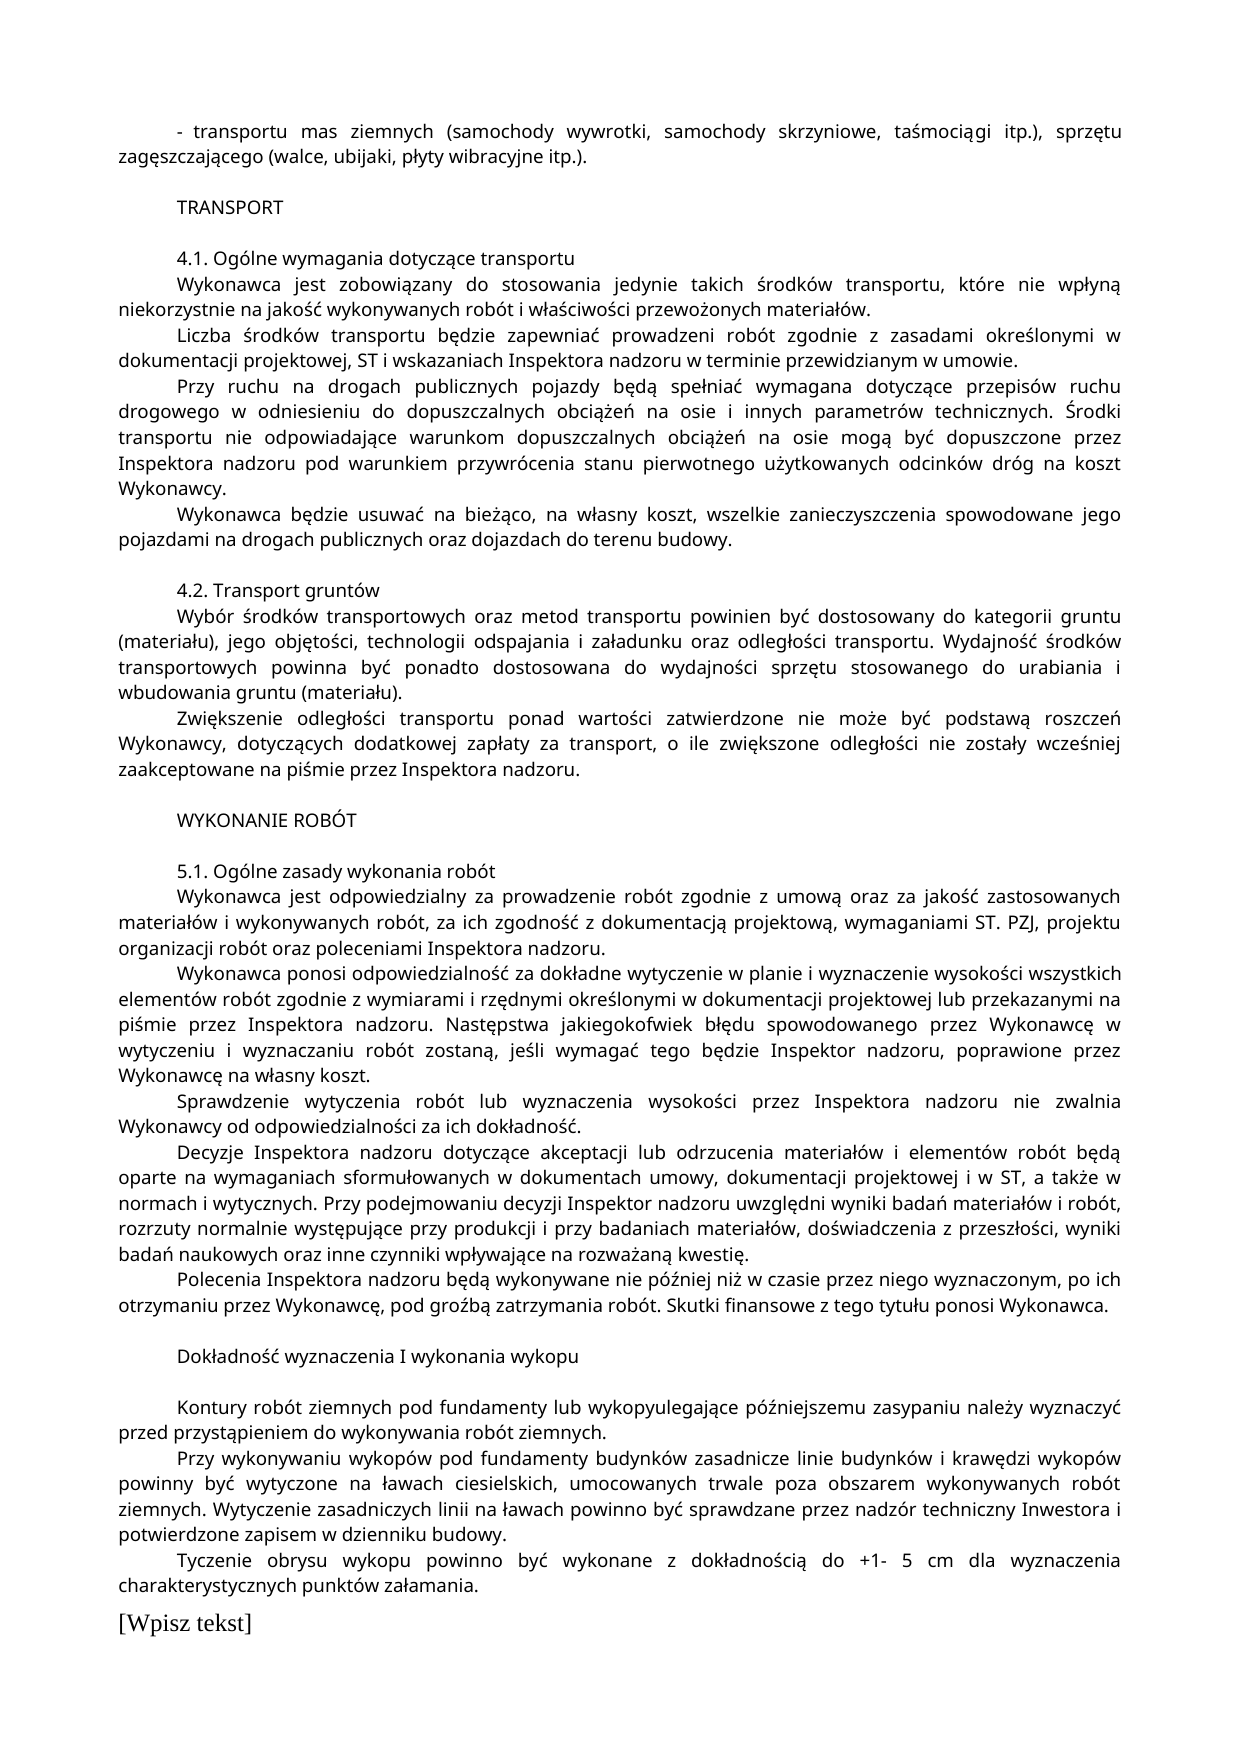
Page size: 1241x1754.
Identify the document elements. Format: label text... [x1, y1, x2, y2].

text Przy ruchu na drogach publicznych pojazdy będą spełniać wymagana dotyczące przepisów ruchu drogowego w odniesieniu do dopuszczalnych obciążeń na osie i innych parametrów technicznych. Środki transportu nie odpowiadające warunkom dopuszczalnych obciążeń na osie mogą być dopuszczone przez Inspektora nadzoru pod warunkiem przywrócenia stanu pierwotnego użytkowanych odcinków dróg na koszt Wykonawcy. [118, 373, 1122, 501]
text Dokładność wyznaczenia I wykonania wykopu [118, 1343, 1122, 1369]
text Zwiększenie odległości transportu ponad wartości zatwierdzone nie może być podstawą roszczeń Wykonawcy, dotyczących dodatkowej zapłaty za transport, o ile zwiększone odległości nie zostały wcześniej zaakceptowane na piśmie przez Inspektora nadzoru. [118, 705, 1122, 782]
text - transportu mas ziemnych (samochody wywrotki, samochody skrzyniowe, taśmociągi itp.), sprzętu zagęszczającego (walce, ubijaki, płyty wibracyjne itp.). [118, 118, 1122, 169]
text Wykonawca jest odpowiedzialny za prowadzenie robót zgodnie z umową oraz za jakość zastosowanych materiałów i wykonywanych robót, za ich zgodność z dokumentacją projektową, wymaganiami ST. PZJ, projektu organizacji robót oraz poleceniami Inspektora nadzoru. [118, 884, 1122, 960]
text TRANSPORT [118, 195, 1122, 220]
text 5.1. Ogólne zasady wykonania robót [118, 858, 1122, 884]
text Sprawdzenie wytyczenia robót lub wyznaczenia wysokości przez Inspektora nadzoru nie zwalnia Wykonawcy od odpowiedzialności za ich dokładność. [118, 1088, 1122, 1139]
text Wykonawca ponosi odpowiedzialność za dokładne wytyczenie w planie i wyznaczenie wysokości wszystkich elementów robót zgodnie z wymiarami i rzędnymi określonymi w dokumentacji projektowej lub przekazanymi na piśmie przez Inspektora nadzoru. Następstwa jakiegokofwiek błędu spowodowanego przez Wykonawcę w wytyczeniu i wyznaczaniu robót zostaną, jeśli wymagać tego będzie Inspektor nadzoru, poprawione przez Wykonawcę na własny koszt. [118, 960, 1122, 1088]
text 4.1. Ogólne wymagania dotyczące transportu [118, 246, 1122, 271]
text Tyczenie obrysu wykopu powinno być wykonane z dokładnością do +1- 5 cm dla wyznaczenia charakterystycznych punktów załamania. [118, 1547, 1122, 1598]
text Wybór środków transportowych oraz metod transportu powinien być dostosowany do kategorii gruntu (materiału), jego objętości, technologii odspajania i załadunku oraz odległości transportu. Wydajność środków transportowych powinna być ponadto dostosowana do wydajności sprzętu stosowanego do urabiania i wbudowania gruntu (materiału). [118, 603, 1122, 705]
text Przy wykonywaniu wykopów pod fundamenty budynków zasadnicze linie budynków i krawędzi wykopów powinny być wytyczone na ławach ciesielskich, umocowanych trwale poza obszarem wykonywanych robót ziemnych. Wytyczenie zasadniczych linii na ławach powinno być sprawdzane przez nadzór techniczny Inwestora i potwierdzone zapisem w dzienniku budowy. [118, 1445, 1122, 1547]
text Decyzje Inspektora nadzoru dotyczące akceptacji lub odrzucenia materiałów i elementów robót będą oparte na wymaganiach sformułowanych w dokumentach umowy, dokumentacji projektowej i w ST, a także w normach i wytycznych. Przy podejmowaniu decyzji Inspektor nadzoru uwzględni wyniki badań materiałów i robót, rozrzuty normalnie występujące przy produkcji i przy badaniach materiałów, doświadczenia z przeszłości, wyniki badań naukowych oraz inne czynniki wpływające na rozważaną kwestię. [118, 1139, 1122, 1267]
text Kontury robót ziemnych pod fundamenty lub wykopyulegające późniejszemu zasypaniu należy wyznaczyć przed przystąpieniem do wykonywania robót ziemnych. [118, 1394, 1122, 1445]
text WYKONANIE ROBÓT [118, 807, 1122, 833]
text Wykonawca jest zobowiązany do stosowania jedynie takich środków transportu, które nie wpłyną niekorzystnie na jakość wykonywanych robót i właściwości przewożonych materiałów. [118, 271, 1122, 322]
text Polecenia Inspektora nadzoru będą wykonywane nie później niż w czasie przez niego wyznaczonym, po ich otrzymaniu przez Wykonawcę, pod groźbą zatrzymania robót. Skutki finansowe z tego tytułu ponosi Wykonawca. [118, 1267, 1122, 1318]
text 4.2. Transport gruntów [118, 577, 1122, 603]
text Liczba środków transportu będzie zapewniać prowadzeni robót zgodnie z zasadami określonymi w dokumentacji projektowej, ST i wskazaniach Inspektora nadzoru w terminie przewidzianym w umowie. [118, 322, 1122, 373]
text Wykonawca będzie usuwać na bieżąco, na własny koszt, wszelkie zanieczyszczenia spowodowane jego pojazdami na drogach publicznych oraz dojazdach do terenu budowy. [118, 501, 1122, 552]
